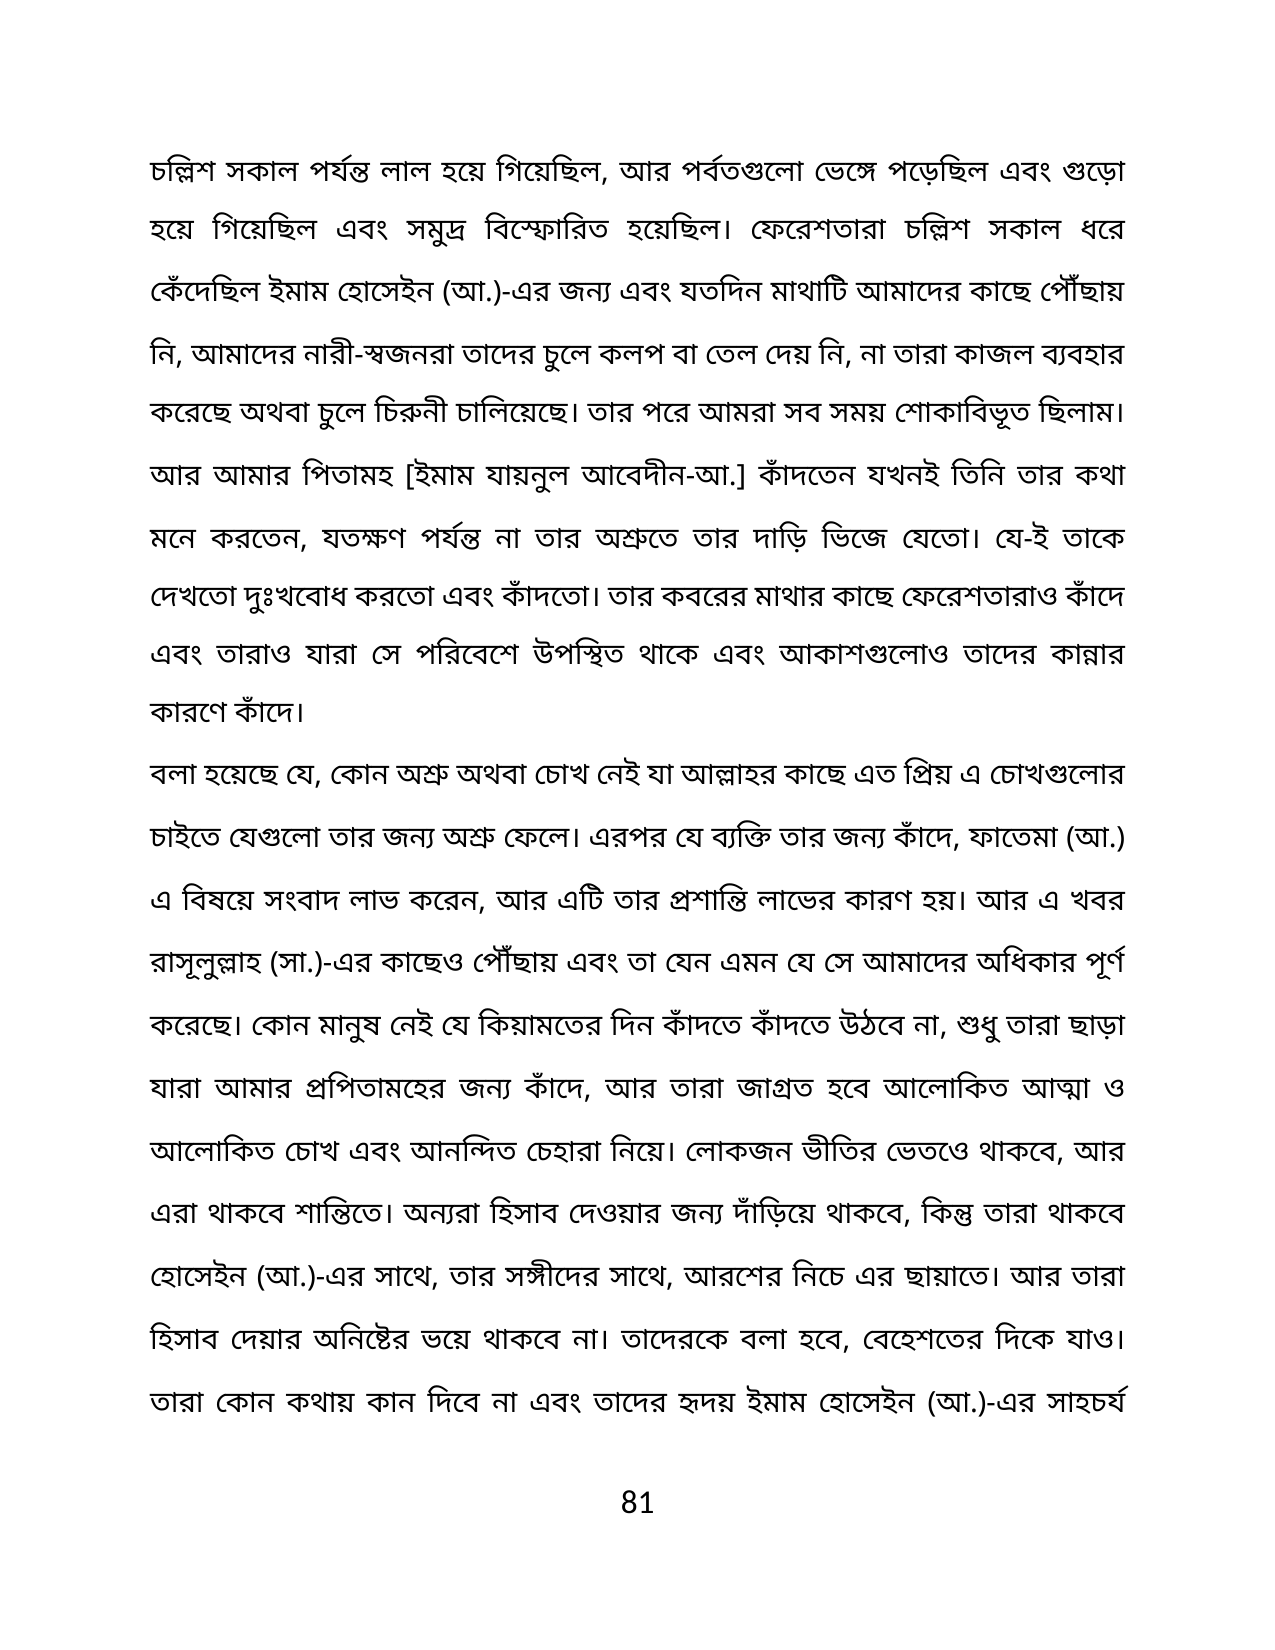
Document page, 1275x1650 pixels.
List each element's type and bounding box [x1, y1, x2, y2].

text [150, 753, 1125, 1424]
text [150, 150, 1125, 734]
